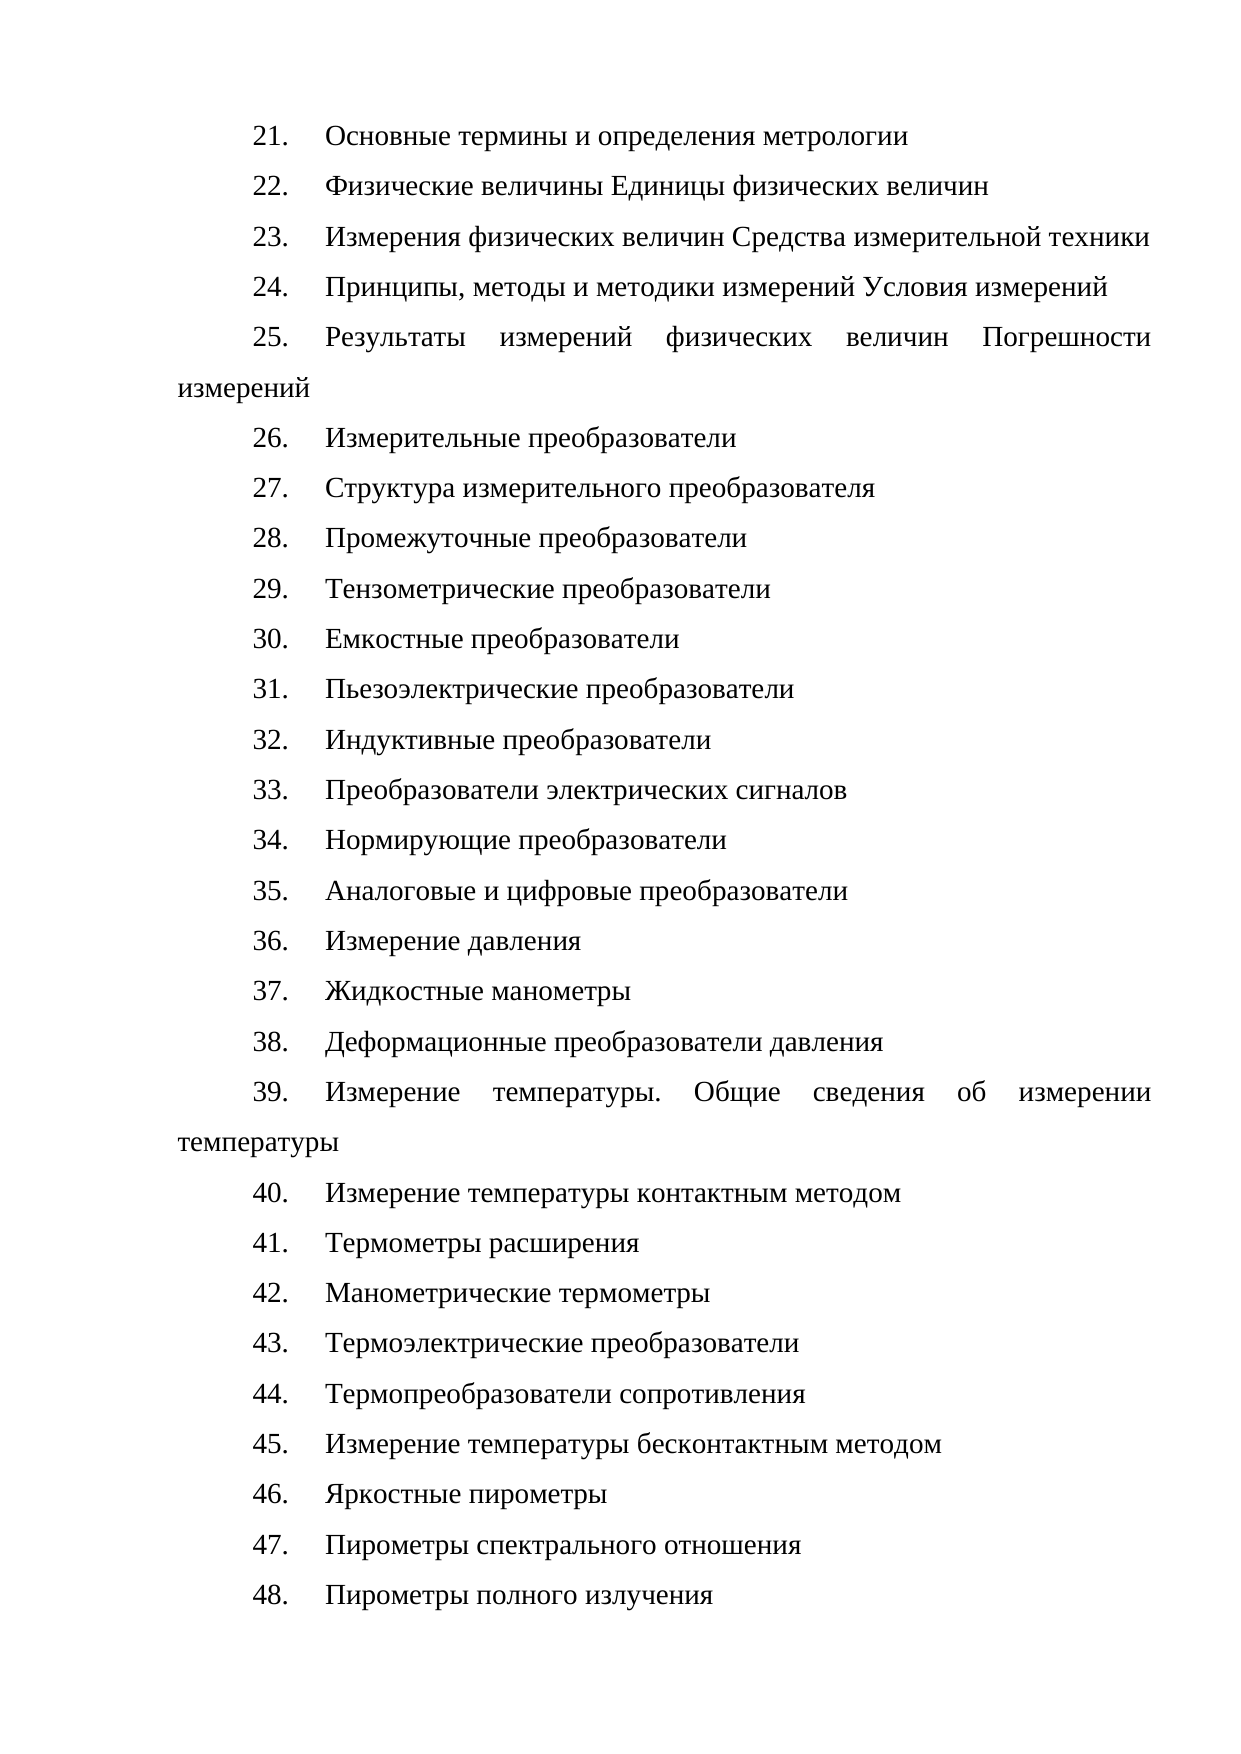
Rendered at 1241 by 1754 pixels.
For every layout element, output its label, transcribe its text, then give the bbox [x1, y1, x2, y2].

list Нормирующие преобразователи [177, 822, 1152, 856]
list Принципы, методы и методики измерений Условия измерений [177, 269, 1152, 303]
list Основные термины и определения метрологии [177, 118, 1152, 152]
list Преобразователи электрических сигналов [177, 772, 1152, 806]
list Жидкостные манометры [177, 973, 1152, 1007]
list Пьезоэлектрические преобразователи [177, 672, 1152, 705]
list Физические величины Единицы физических величин [177, 168, 1152, 202]
list Аналоговые и цифровые преобразователи [177, 873, 1152, 906]
list Измерение температуры контактным методом [177, 1175, 1152, 1208]
list Термоэлектрические преобразователи [177, 1326, 1152, 1359]
list Результаты измерений физических величин Погрешности измерений [177, 319, 1152, 403]
list Термопреобразователи сопротивления [177, 1376, 1152, 1409]
list Структура измерительного преобразователя [177, 470, 1152, 504]
list Измерение температуры. Общие сведения об измерении температуры [177, 1074, 1152, 1158]
list Тензометрические преобразователи [177, 571, 1152, 604]
list Пирометры полного излучения [177, 1577, 1152, 1611]
list Манометрические термометры [177, 1275, 1152, 1309]
list Промежуточные преобразователи [177, 521, 1152, 554]
list Емкостные преобразователи [177, 621, 1152, 655]
list Термометры расширения [177, 1225, 1152, 1258]
list Пирометры спектрального отношения [177, 1527, 1152, 1560]
list Измерение давления [177, 923, 1152, 957]
list Измерение температуры бесконтактным методом [177, 1426, 1152, 1460]
list Измерения физических величин Средства измерительной техники [177, 219, 1152, 252]
list Яркостные пирометры [177, 1477, 1152, 1510]
list Измерительные преобразователи [177, 420, 1152, 453]
list Индуктивные преобразователи [177, 722, 1152, 755]
list Деформационные преобразователи давления [177, 1024, 1152, 1057]
